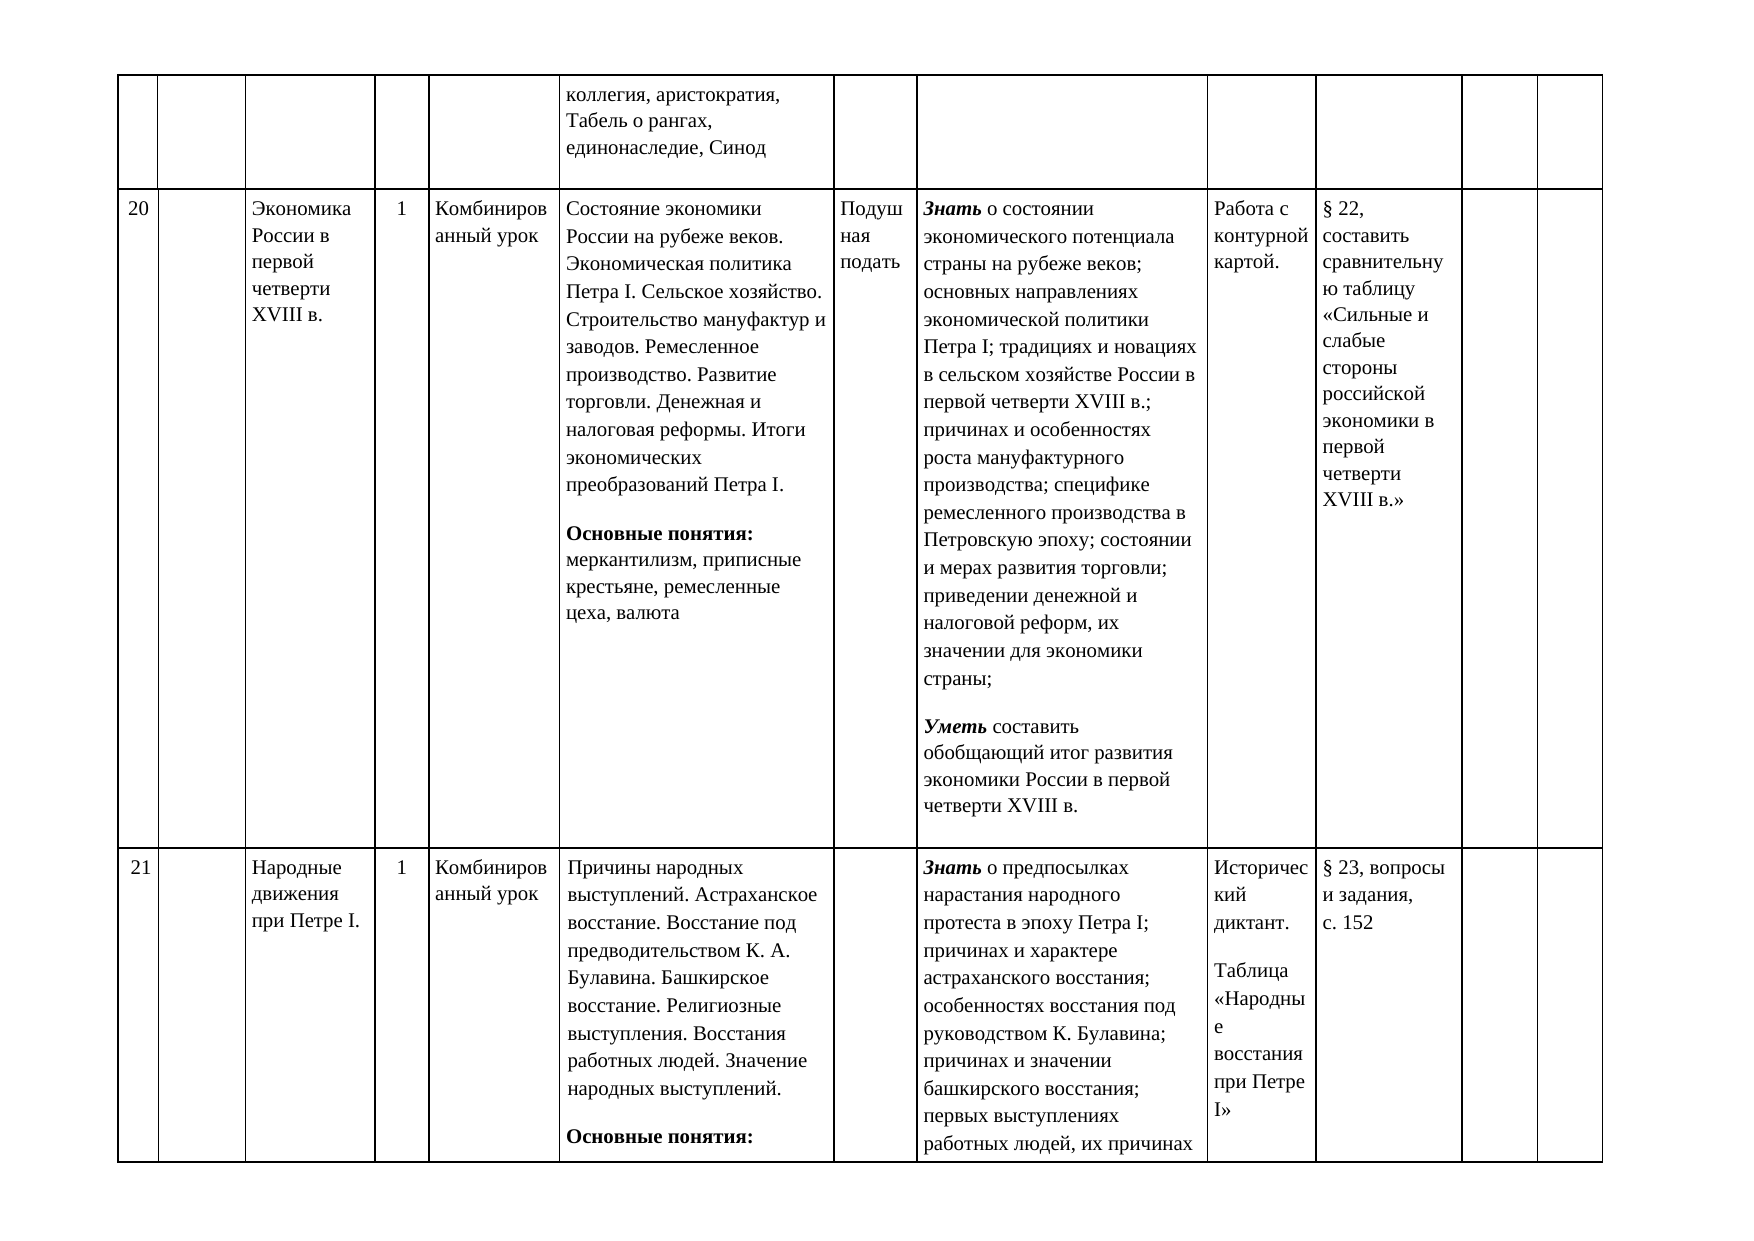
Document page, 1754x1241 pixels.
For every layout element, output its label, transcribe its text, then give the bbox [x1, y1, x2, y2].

table_cell [159, 849, 245, 1161]
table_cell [1317, 849, 1461, 1161]
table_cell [430, 849, 559, 1161]
table_cell 21 [119, 849, 158, 1161]
table_cell Комбинированный урок [430, 190, 559, 847]
table_cell [159, 190, 245, 847]
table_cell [1208, 849, 1315, 1161]
table_cell [835, 849, 916, 1161]
table_cell [158, 76, 245, 188]
table_cell 2 [376, 76, 428, 188]
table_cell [1317, 76, 1461, 188]
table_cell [1208, 76, 1315, 188]
table_cell Экономика России в первой четверти XVIII в. [246, 190, 374, 847]
table_cell [1538, 76, 1602, 188]
table_cell Работа с контурной картой. [1208, 190, 1315, 847]
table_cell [560, 849, 833, 1161]
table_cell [918, 849, 1207, 1161]
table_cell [430, 76, 559, 188]
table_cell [835, 76, 916, 188]
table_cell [560, 76, 833, 188]
table_cell [1538, 849, 1602, 1161]
table_cell § 22, составить сравнительную таблицу «Сильные и слабые стороны российской экономики в первой четверти XVIII в.» [1317, 190, 1461, 847]
table_cell 20 [119, 190, 158, 847]
table_cell [1538, 190, 1602, 847]
table_cell 1 [376, 849, 428, 1161]
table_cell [246, 849, 374, 1161]
table_cell [1463, 849, 1537, 1161]
table_cell Подушная подать [835, 190, 916, 847]
table_cell Состояние экономики России на рубеже веков. Экономическая политика Петра I. Сельское хозяйство. Строительство мануфактур и заводов. Ремесленное производство. Развитие торговли. Денежная и налоговая реформы. Итоги экономических преобразований Петра I. Основные понятия: меркантилизм, приписные крестьяне, ремесленные цеха, валюта [560, 190, 833, 847]
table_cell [246, 76, 374, 188]
table_cell 19 [119, 76, 157, 188]
table_cell [1463, 76, 1537, 188]
table_cell 1 [376, 190, 428, 847]
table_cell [918, 76, 1207, 188]
table_cell [1463, 190, 1537, 847]
table_cell Знать о состоянии экономического потенциала страны на рубеже веков; основных направлениях экономической политики Петра I; традициях и новациях в сельском хозяйстве России в первой четверти XVIII в.; причинах и особенностях роста мануфактурного производства; специфике ремесленного производства в Петровскую эпоху; состоянии и мерах развития торговли; приведении денежной и налоговой реформ, их значении для экономики страны; Уметь составить обобщающий итог развития экономики России в первой четверти XVIII в. [918, 190, 1207, 847]
